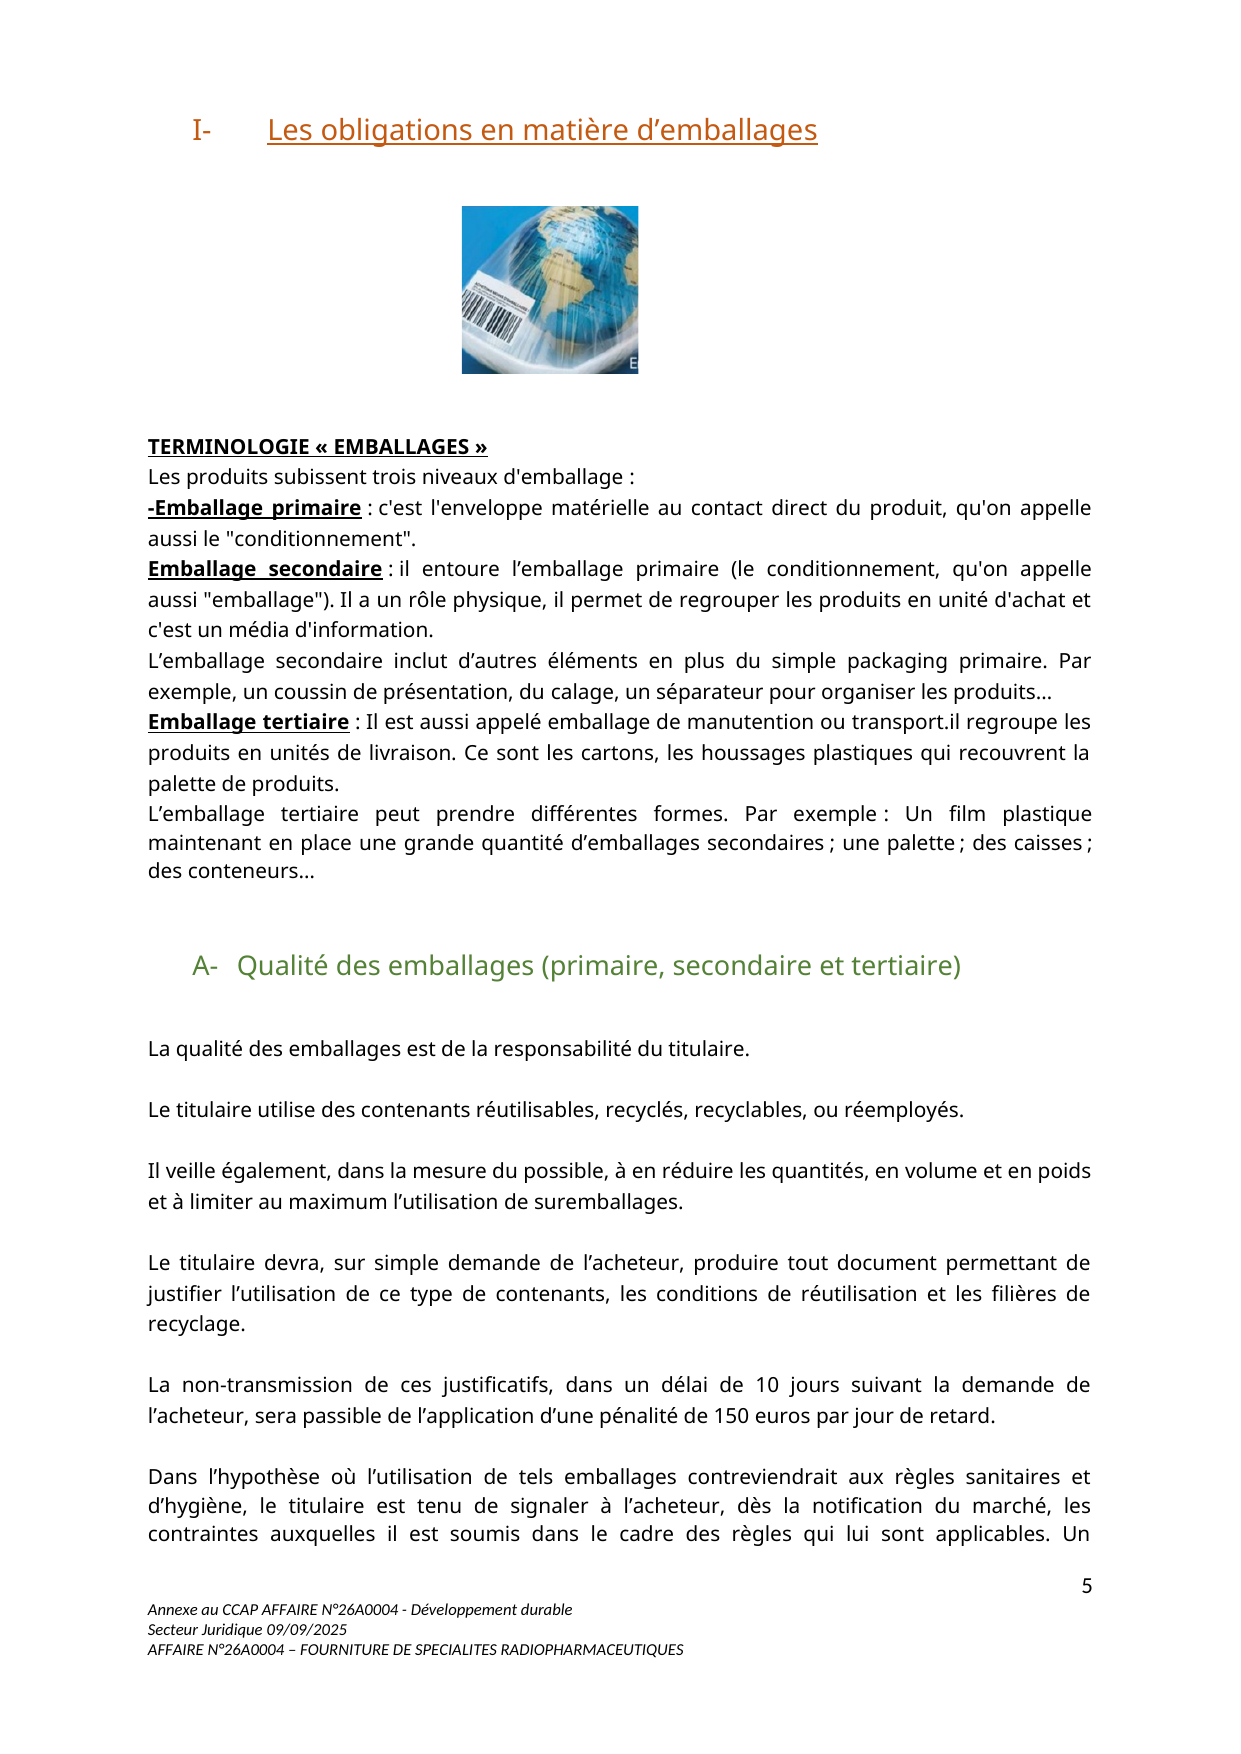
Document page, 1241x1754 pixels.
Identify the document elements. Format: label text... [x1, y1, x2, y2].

text -Emballage primaire : c'est l'enveloppe matérielle au contact direct du produit, qu'on appelle aussi le "conditionnement". [148, 493, 1092, 552]
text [148, 1462, 1092, 1548]
subtitle Qualité des emballages (primaire, secondaire et tertiaire) [192, 946, 1092, 983]
text L’emballage tertiaire peut prendre différentes formes. Par exemple : Un film plastique maintenant en place une grande quantité d’emballages secondaires ; une palette ; des caisses ; des conteneurs… [148, 799, 1092, 885]
picture [460, 206, 639, 372]
text Le titulaire devra, sur simple demande de l’acheteur, produire tout document permettant de justifier l’utilisation de ce type de contenants, les conditions de réutilisation et les filières de recyclage. [148, 1248, 1092, 1338]
text La non-transmission de ces justificatifs, dans un délai de 10 jours suivant la demande de l’acheteur, sera passible de l’application d’une pénalité de 150 euros par jour de retard. [148, 1371, 1092, 1430]
text Il veille également, dans la mesure du possible, à en réduire les quantités, en volume et en poids et à limiter au maximum l’utilisation de suremballages. [148, 1156, 1092, 1215]
text Le titulaire utilise des contenants réutilisables, recyclés, recyclables, ou réemployés. [148, 1095, 1092, 1123]
text Emballage secondaire : il entoure l’emballage primaire (le conditionnement, qu'on appelle aussi "emballage"). Il a un rôle physique, il permet de regrouper les produits en unité d'achat et c'est un média d'information. [148, 554, 1092, 644]
text Les produits subissent trois niveaux d'emballage : [148, 462, 1092, 491]
text L’emballage secondaire inclut d’autres éléments en plus du simple packaging primaire. Par exemple, un coussin de présentation, du calage, un séparateur pour organiser les produits… [148, 646, 1092, 705]
text Emballage tertiaire : Il est aussi appelé emballage de manutention ou transport.il regroupe les produits en unités de livraison. Ce sont les cartons, les houssages plastiques qui recouvrent la palette de produits. [148, 707, 1092, 797]
subtitle Les obligations en matière d’emballages [192, 109, 1092, 149]
text La qualité des emballages est de la responsabilité du titulaire. [148, 1034, 1092, 1062]
text TERMINOLOGIE « EMBALLAGES » [148, 432, 1092, 460]
